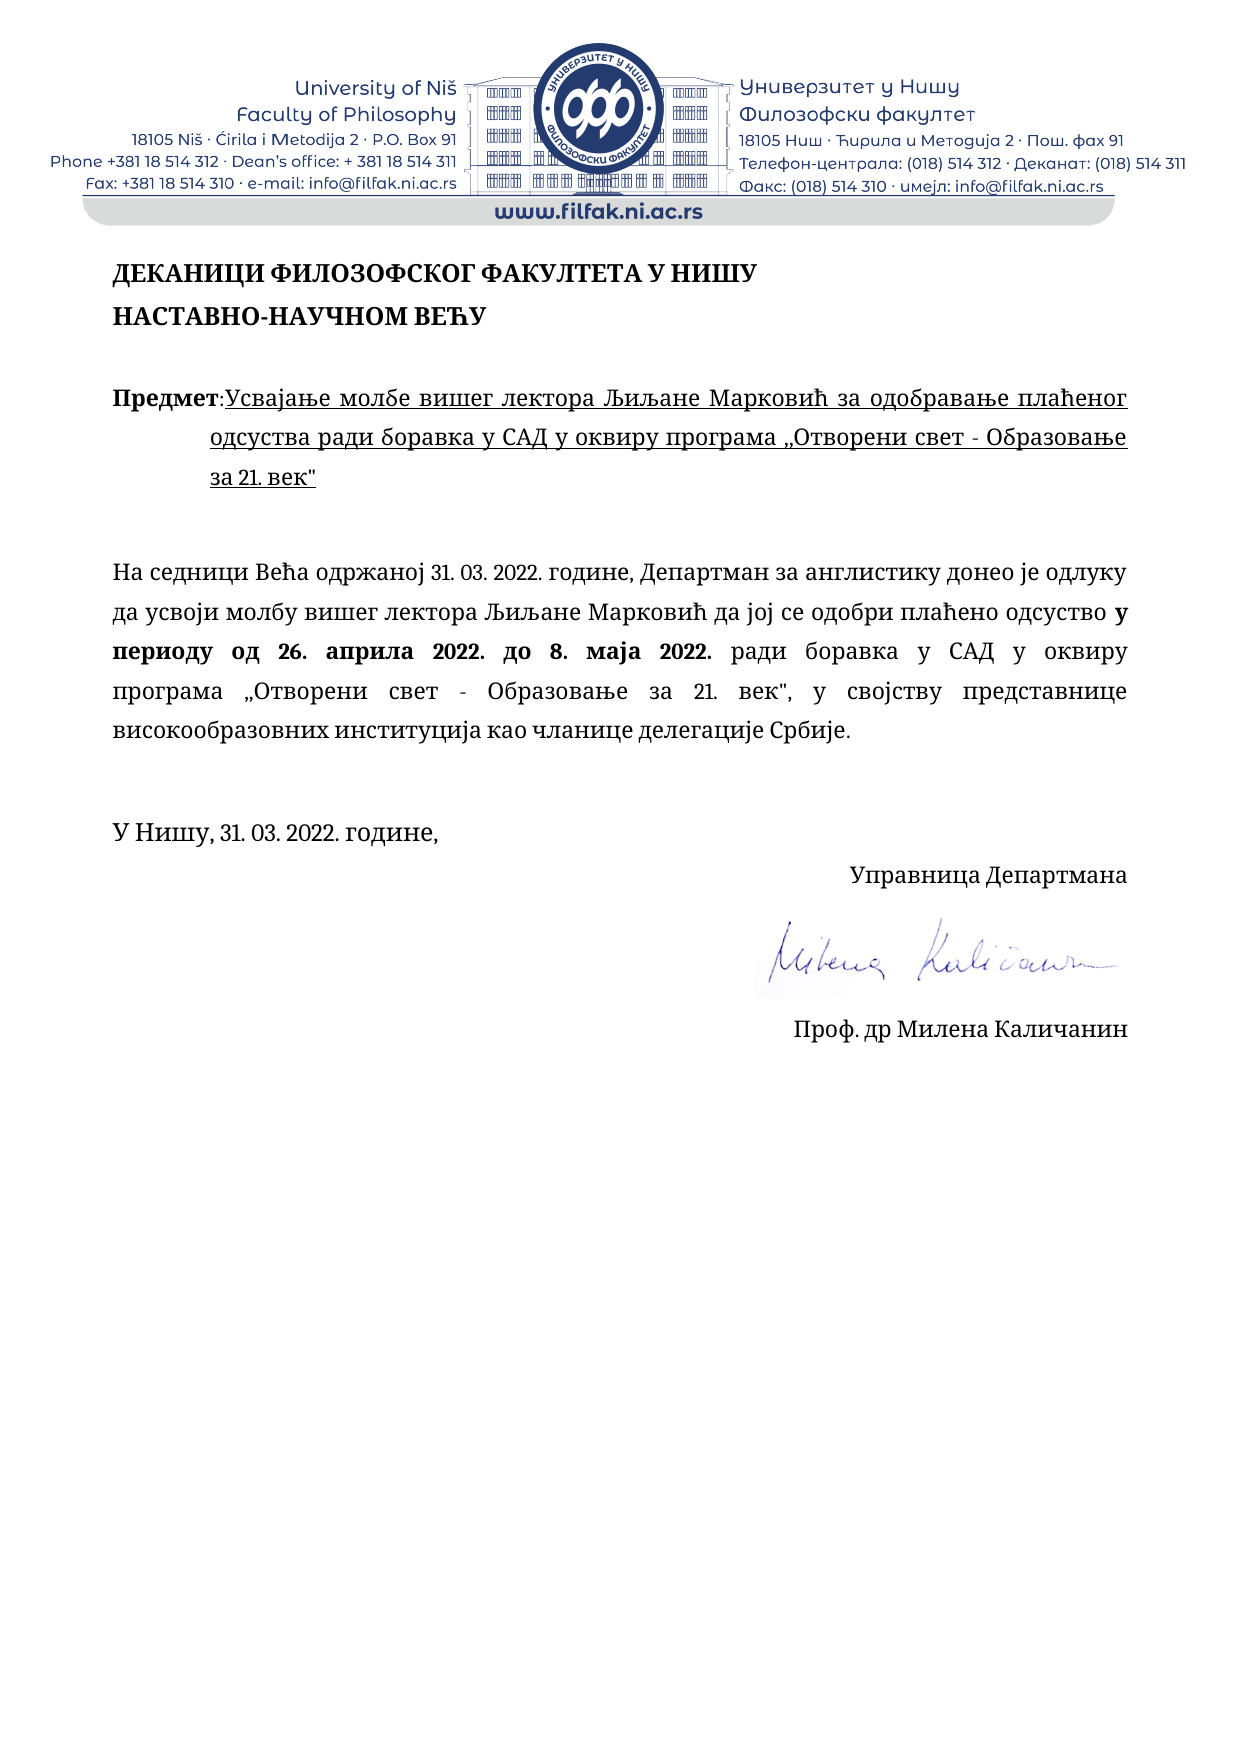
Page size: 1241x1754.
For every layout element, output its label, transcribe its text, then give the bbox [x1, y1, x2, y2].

text У Нишу, 31. 03. 2022. године, [112, 819, 1128, 848]
text На седници Већа одржаној 31. 03. 2022. године, Департман за англистику донео је одлуку да усвоји молбу вишег лектора Љиљане Марковић да јој се одобри плаћено одсуство у периоду од 26. априла 2022. до 8. маја 2022. ради боравка у САД у оквиру програма ,,Отворени свет - Образовање за 21. век", у својству представнице високообразовних институција као чланице делегације Србије. [112, 560, 1128, 744]
text Проф. др Милена Каличанин [628, 1017, 1128, 1043]
picture [29, 41, 1211, 227]
picture [754, 907, 1129, 999]
text Предмет:Усвајање молбе вишег лектора Љиљане Марковић за одобравање плаћеног одсуства ради боравка у САД у оквиру програма ,,Отворени свет - Образовање за 21. век" [112, 386, 1128, 491]
text Управница Департмана [628, 862, 1128, 889]
text ДЕКАНИЦИ ФИЛОЗОФСКОГ ФАКУЛТЕТА У НИШУ [112, 260, 1128, 289]
text НАСТАВНО-НАУЧНОМ ВЕЋУ [112, 303, 1128, 332]
